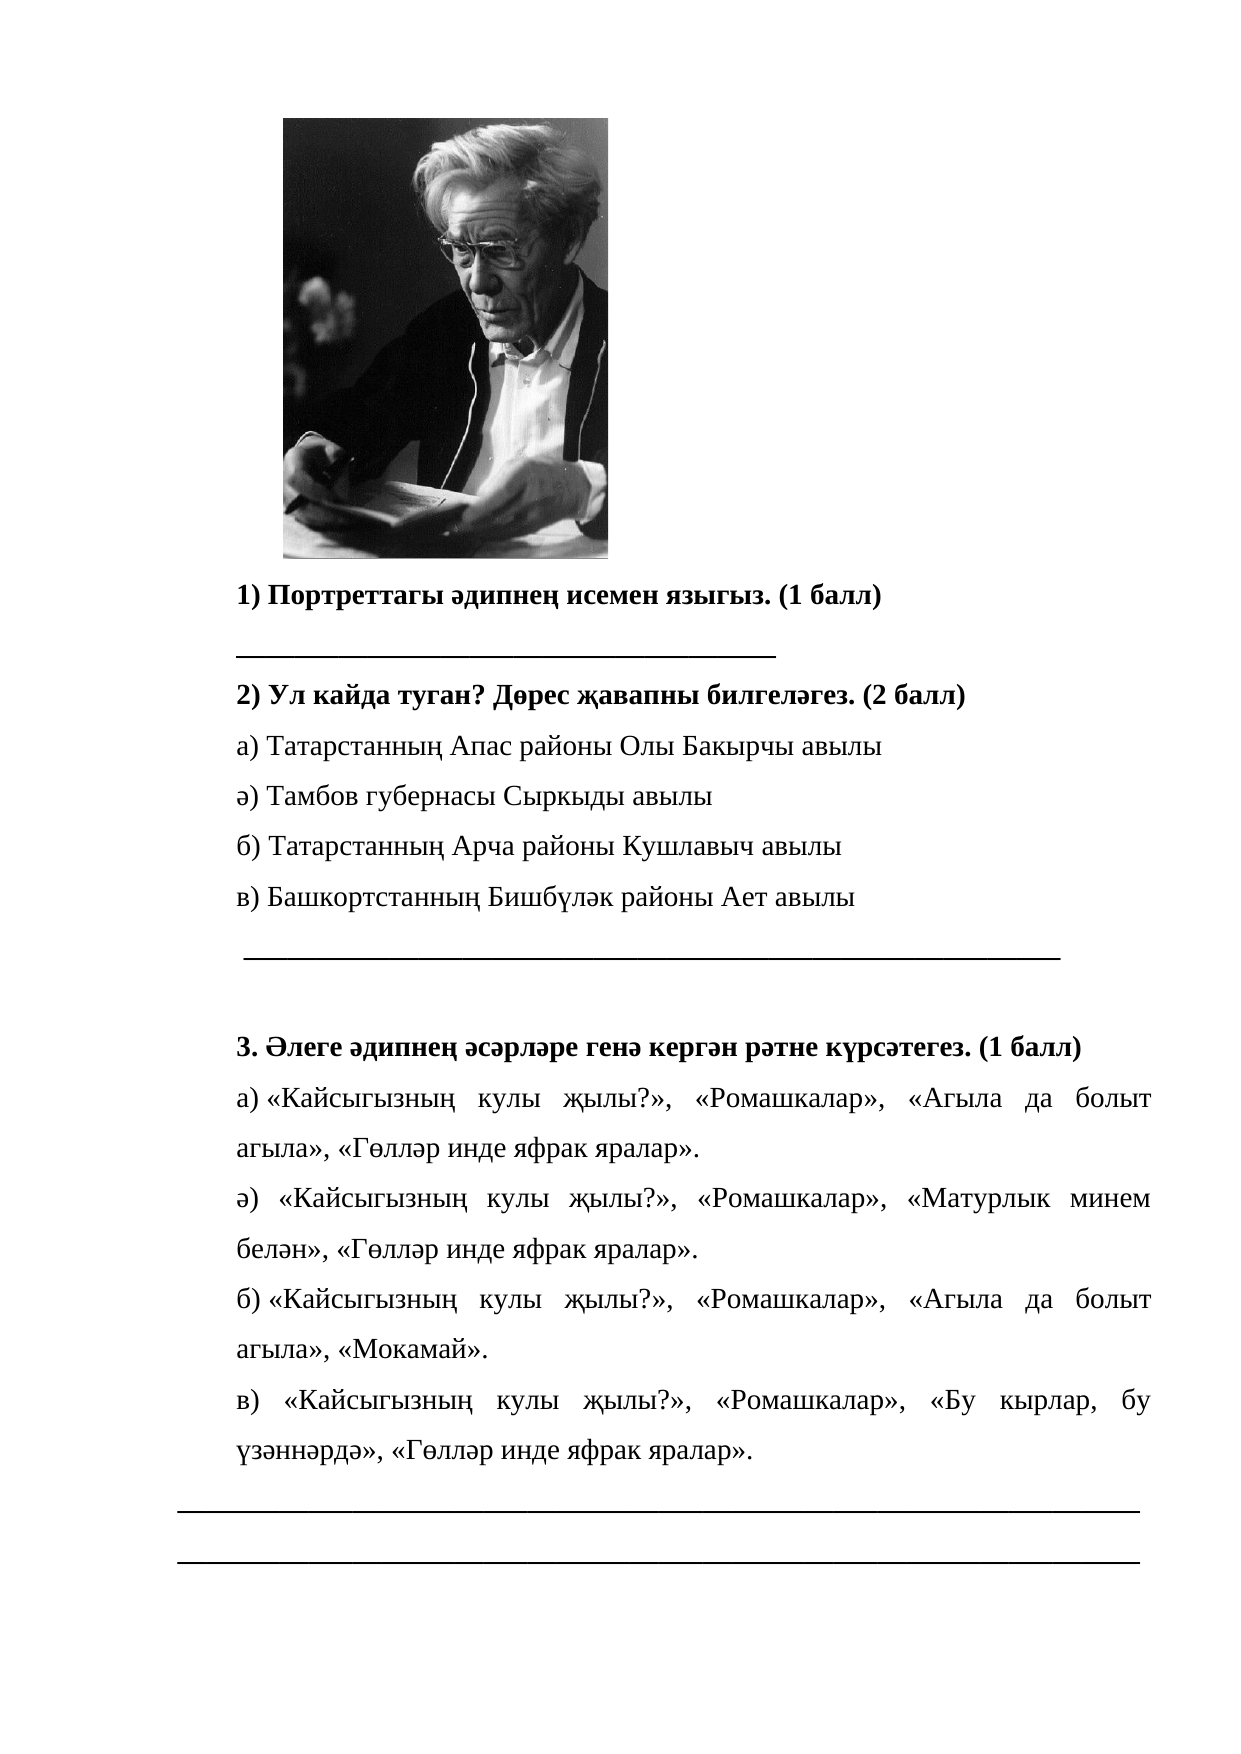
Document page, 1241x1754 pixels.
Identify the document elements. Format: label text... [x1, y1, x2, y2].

picture [283, 118, 609, 559]
list в) Башкортстанның Бишбүләк районы Ает авылы [236, 879, 1152, 912]
list 2) Ул кайда туган? Дөрес җавапны билгеләгез. (2 балл) [236, 677, 1152, 711]
list в) «Кайсыгызның кулы җылы?», «Ромашкалар», «Бу кырлар, бу үзәннәрдә», «Гөлләр инде яфрак яралар». [236, 1382, 1152, 1466]
list ________________________________________________________ [236, 929, 1152, 962]
list б) «Кайсыгызның кулы җылы?», «Ромашкалар», «Агыла да болыт агыла», «Мокамай». [236, 1281, 1152, 1365]
text 1) Портреттагы әдипнең исемен языгыз. (1 балл) [177, 577, 1152, 610]
list а) «Кайсыгызның кулы җылы?», «Ромашкалар», «Агыла да болыт агыла», «Гөлләр инде яфрак яралар». [236, 1080, 1152, 1164]
text ____________________________________________________________________________________________________________________________________ [177, 1482, 1152, 1566]
list _____________________________________ [236, 627, 1152, 661]
list 3. Әлеге әдипнең әсәрләре генә кергән рәтне күрсәтегез. (1 балл) [236, 1029, 1152, 1063]
list а) Татарстанның Апас районы Олы Бакырчы авылы [236, 728, 1152, 761]
list ә) Тамбов губернасы Сыркыды авылы [236, 778, 1152, 812]
list б) Татарстанның Арча районы Кушлавыч авылы [236, 828, 1152, 862]
list ә) «Кайсыгызның кулы җылы?», «Ромашкалар», «Матурлык минем белән», «Гөлләр инде яфрак яралар». [236, 1181, 1152, 1264]
